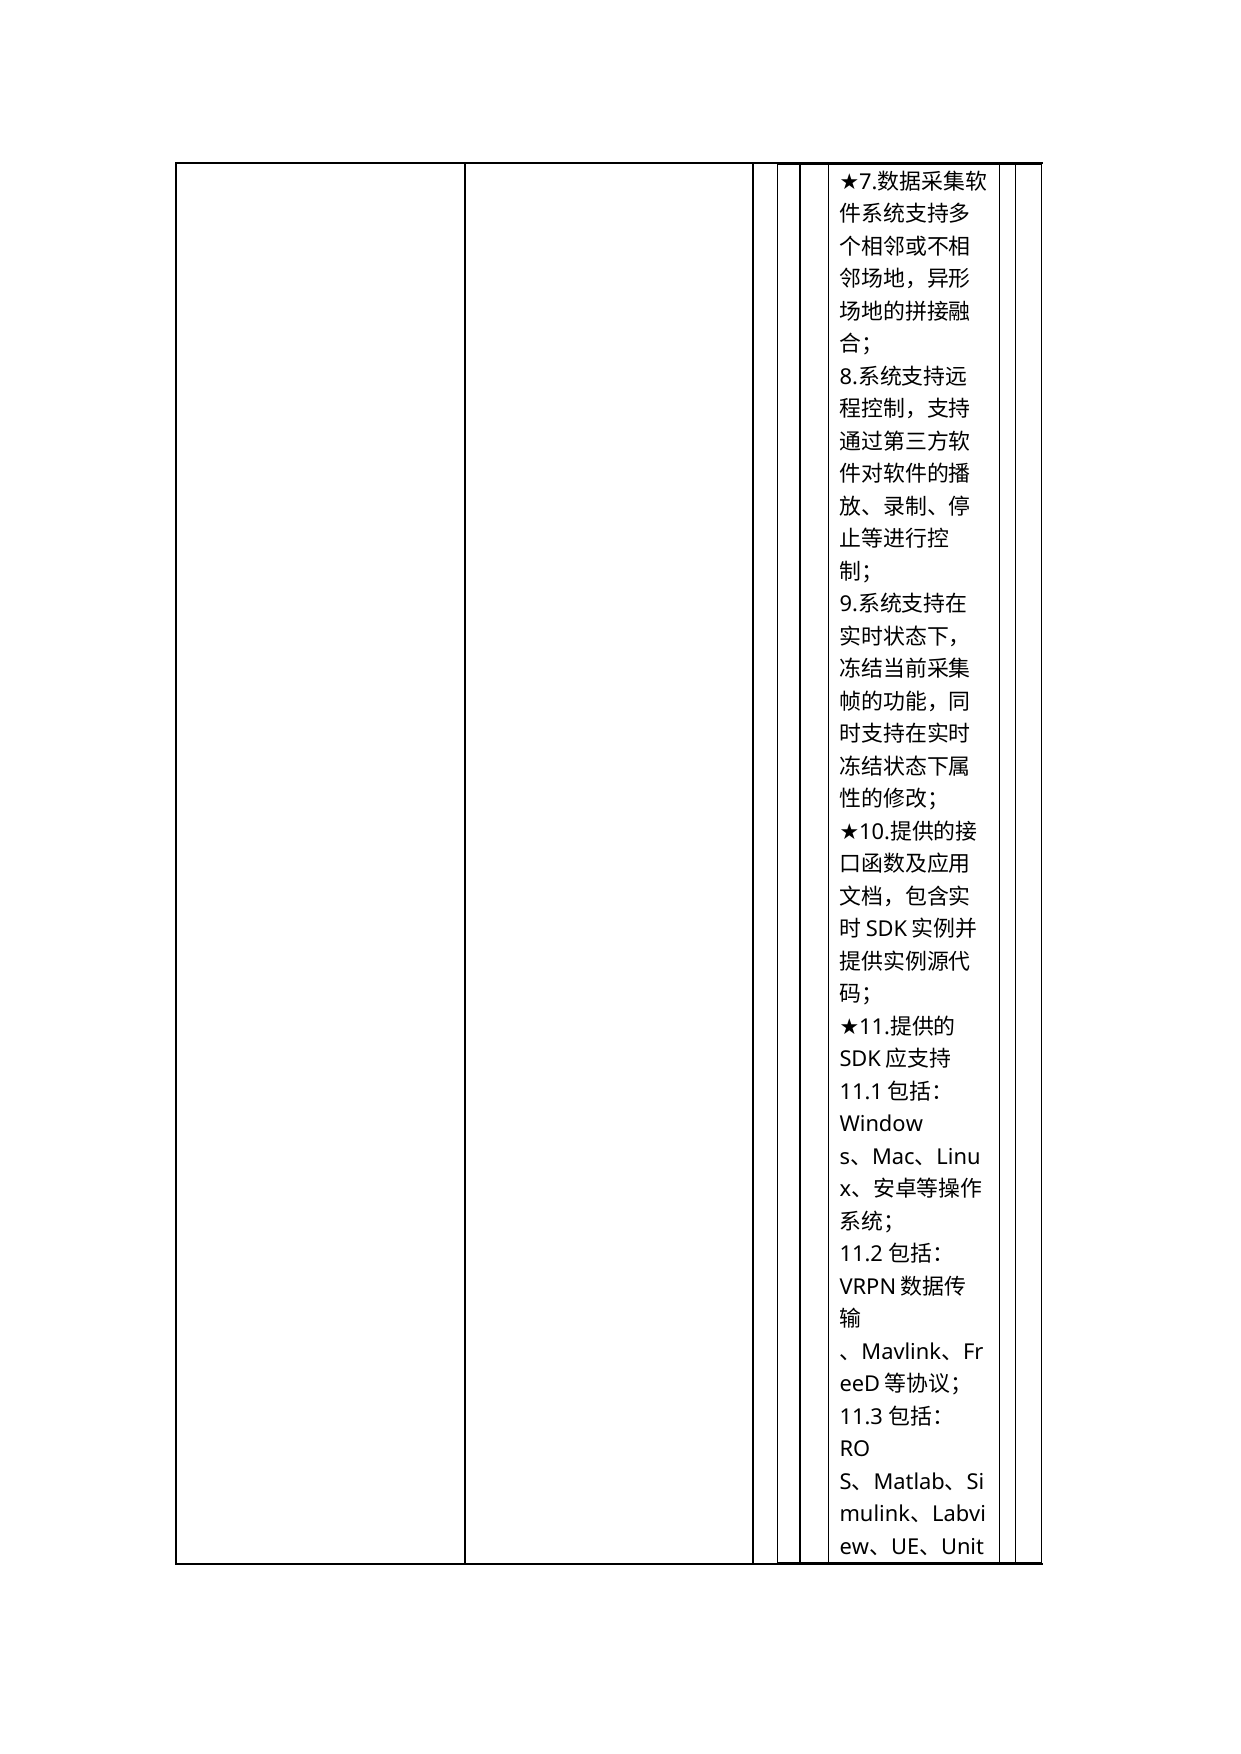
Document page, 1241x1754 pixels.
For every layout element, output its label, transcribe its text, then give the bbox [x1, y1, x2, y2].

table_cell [778, 165, 799, 1562]
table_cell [801, 165, 828, 1562]
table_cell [1000, 165, 1015, 1562]
table_cell 1 [177, 164, 464, 1563]
table_cell [466, 164, 752, 1563]
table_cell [1016, 165, 1041, 1562]
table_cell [754, 164, 777, 1563]
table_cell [829, 165, 999, 1562]
